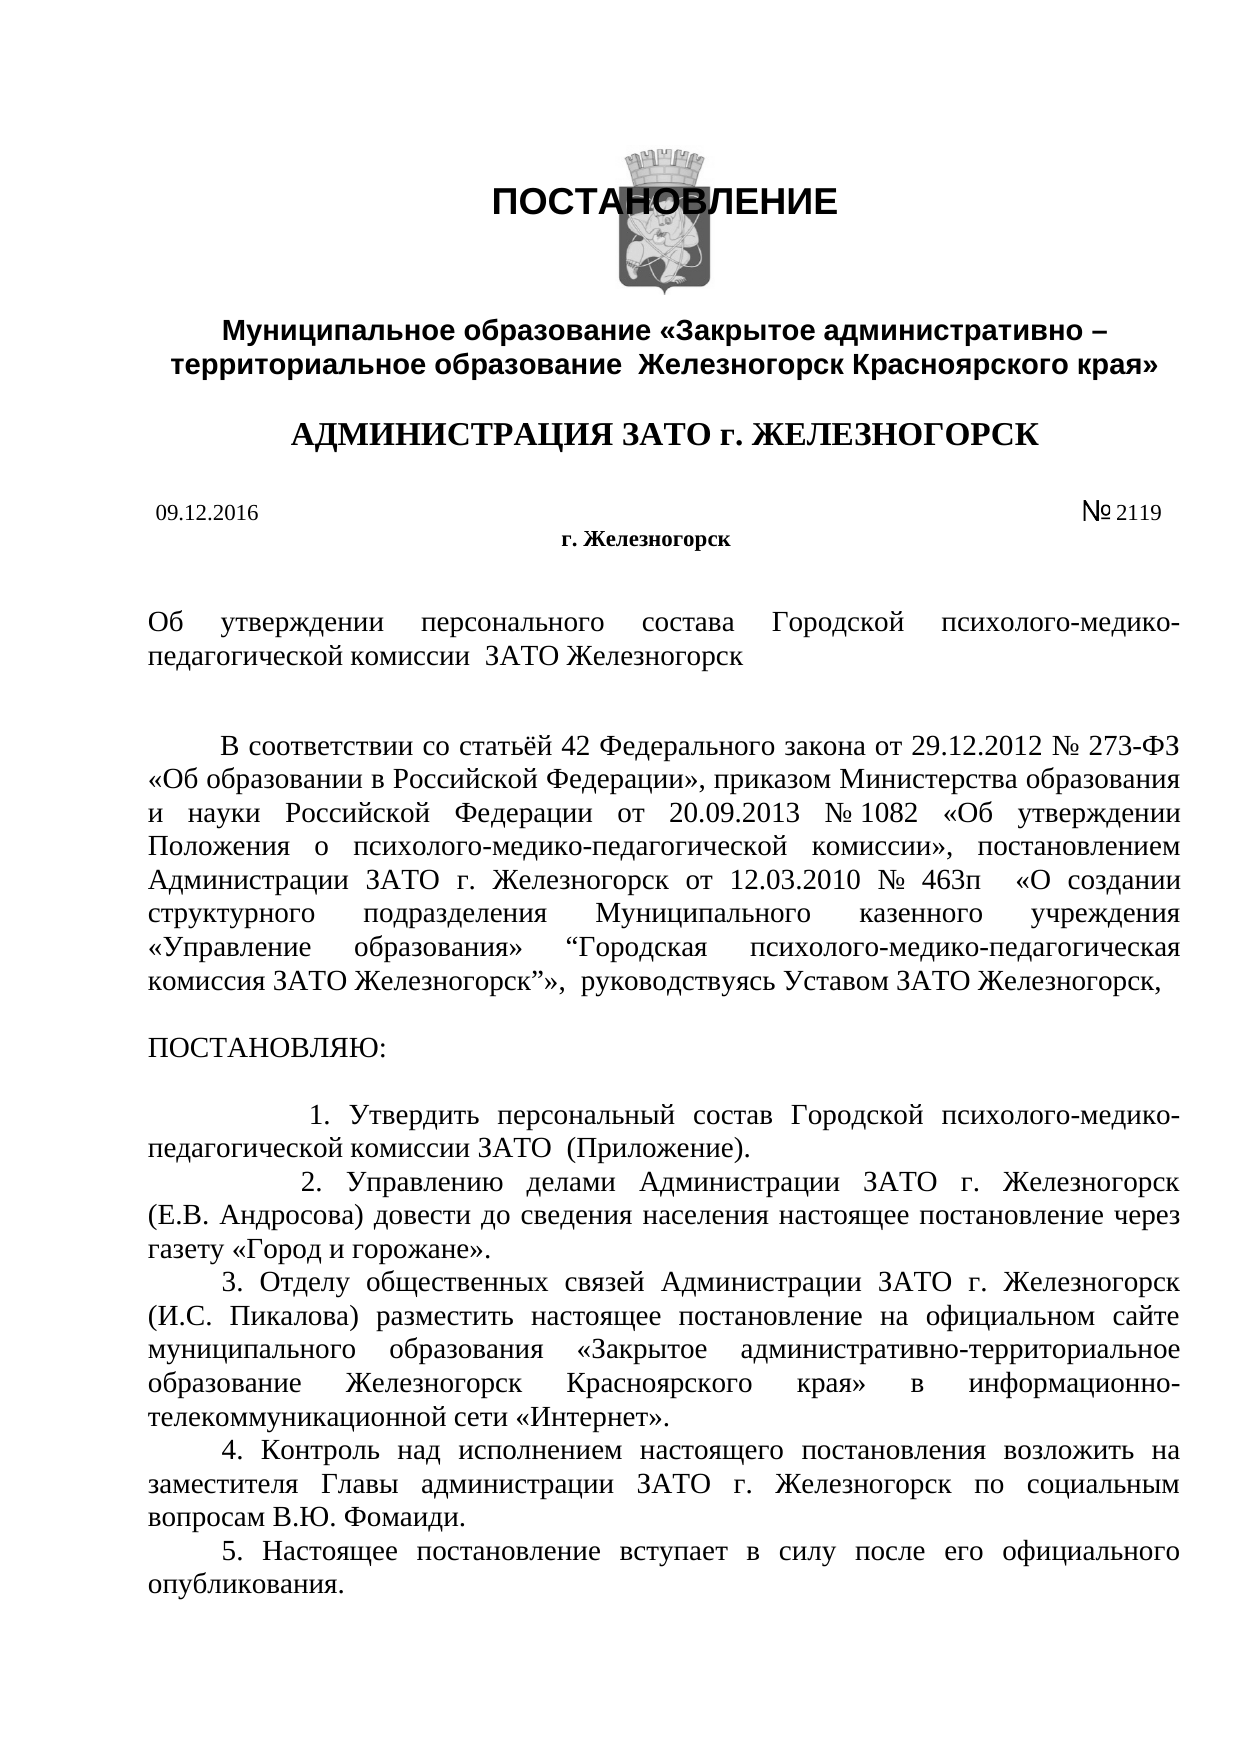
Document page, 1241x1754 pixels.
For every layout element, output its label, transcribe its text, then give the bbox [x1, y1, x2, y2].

text ПОСТАНОВЛЯЮ: [148, 1030, 1181, 1063]
text 2. Управлению делами Администрации ЗАТО г. Железногорск (Е.В. Андросова) довести до сведения населения настоящее постановление через газету «Город и горожане». [148, 1164, 1181, 1264]
text В соответствии со статьёй 42 Федерального закона от 29.12.2012 № 273-ФЗ «Об образовании в Российской Федерации», приказом Министерства образования и науки Российской Федерации от 20.09.2013 № 1082 «Об утверждении Положения о психолого-медико-педагогической комиссии», постановлением Администрации ЗАТО г. Железногорск от 12.03.2010 № 463п «О создании структурного подразделения Муниципального казенного учреждения «Управление образования» “Городская психолого-медико-педагогическая комиссия ЗАТО Железногорск”», руководствуясь Уставом ЗАТО Железногорск, [148, 728, 1181, 996]
text ПОСТАНОВЛЕНИЕ [149, 179, 1180, 222]
text 09.12.2016 2119 [121, 499, 1171, 526]
text 1. Утвердить персональный состав Городской психолого-медико-педагогической комиссии ЗАТО (Приложение). [148, 1097, 1181, 1164]
text 5. Настоящее постановление вступает в силу после его официального опубликования. [148, 1533, 1181, 1600]
text 3. Отделу общественных связей Администрации ЗАТО г. Железногорск (И.С. Пикалова) разместить настоящее постановление на официальном сайте муниципального образования «Закрытое административно-территориальное образование Железногорск Красноярского края» в информационно-телекоммуникационной сети «Интернет». [148, 1264, 1181, 1432]
text г. Железногорск [121, 526, 1171, 552]
text Об утверждении персонального состава Городской психолого-медико-педагогической комиссии ЗАТО Железногорск [148, 604, 1181, 672]
subtitle АДМИНИСТРАЦИЯ ЗАТО г. ЖЕЛЕЗНОГОРСК [149, 414, 1180, 452]
text 4. Контроль над исполнением настоящего постановления возложить на заместителя Главы администрации ЗАТО г. Железногорск по социальным вопросам В.Ю. Фомаиди. [148, 1432, 1181, 1533]
text Муниципальное образование «Закрытое административно – территориальное образование Железногорск Красноярского края» [149, 313, 1180, 381]
